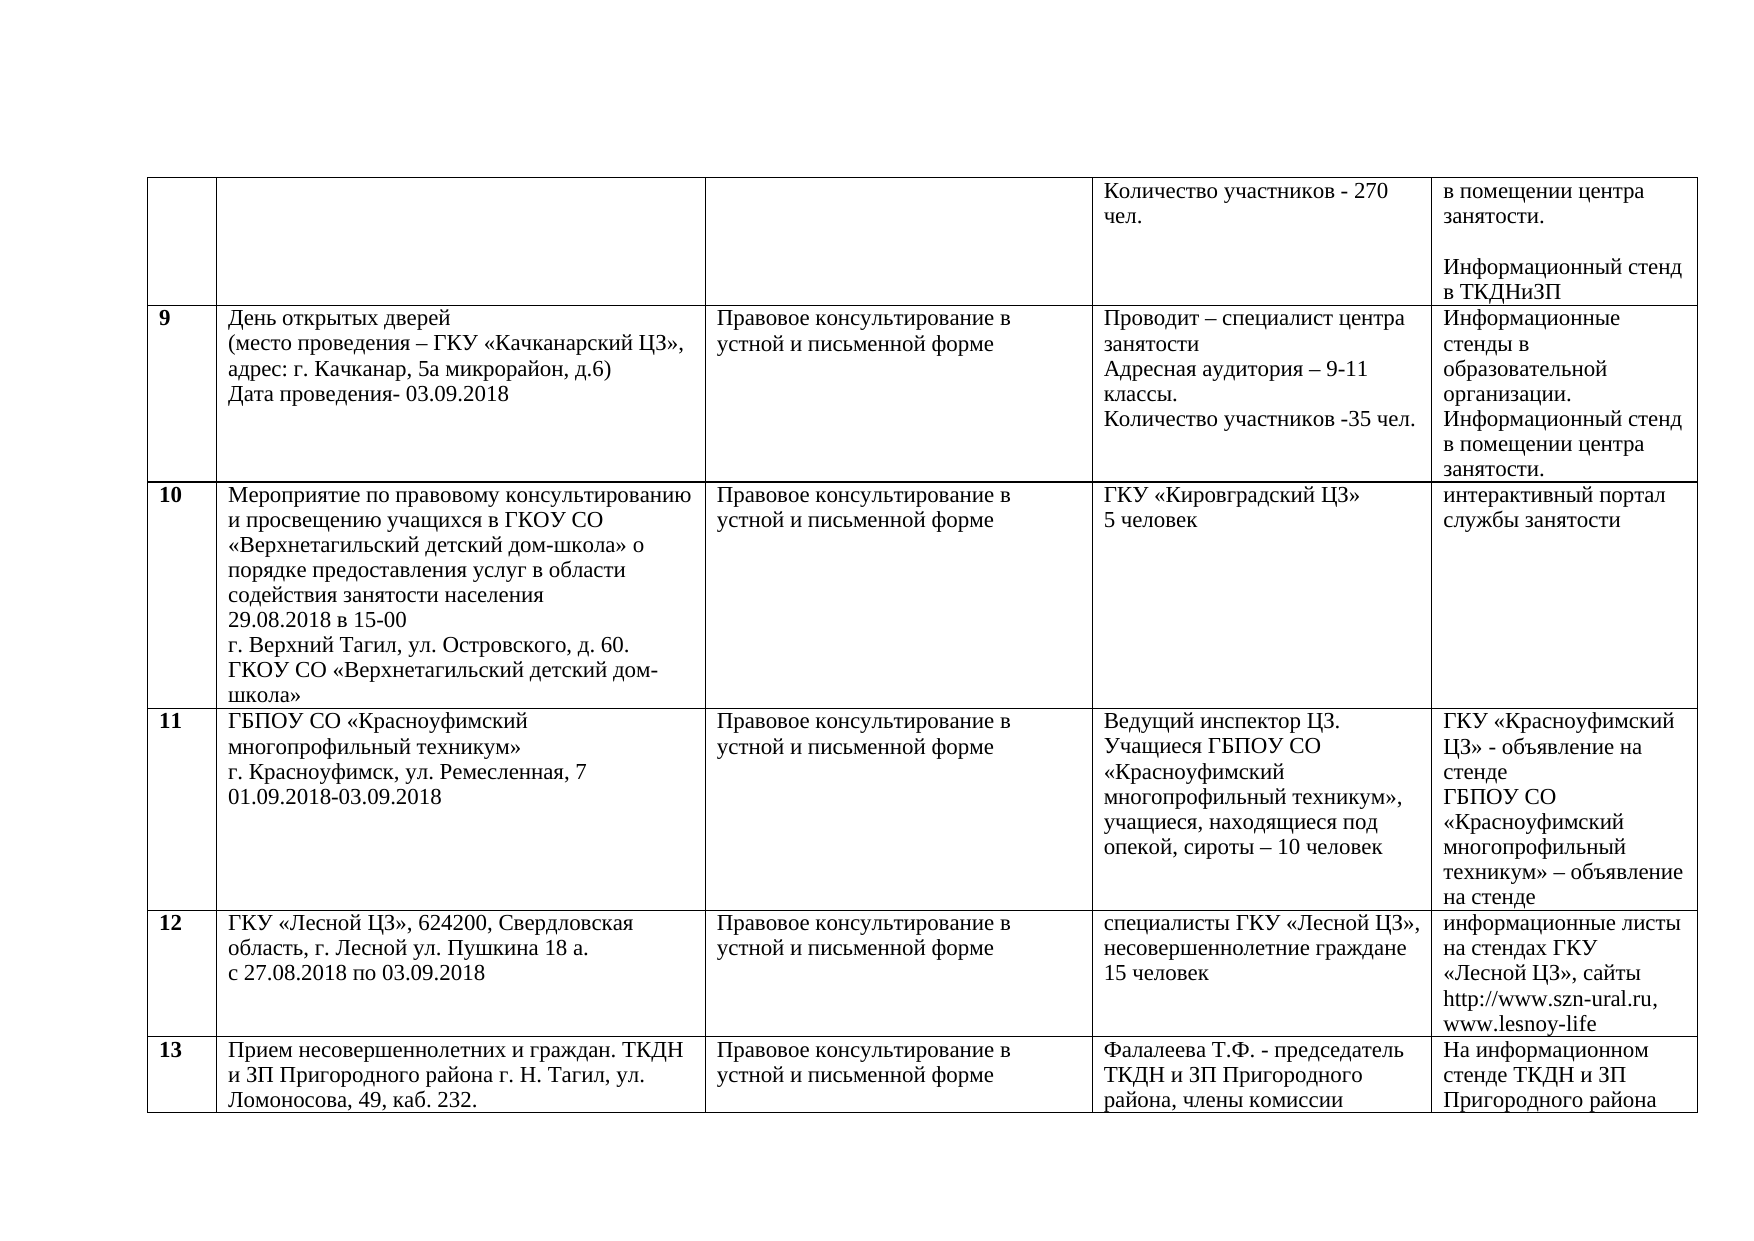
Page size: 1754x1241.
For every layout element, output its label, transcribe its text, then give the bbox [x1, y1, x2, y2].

table_cell ГКУ «Красноуфимский ЦЗ» - объявление на стенде ГБПОУ СО «Красноуфимский многопрофильный техникум» – объявление на стенде [1432, 709, 1697, 909]
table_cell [1093, 1037, 1431, 1112]
table_cell 8 [148, 178, 216, 305]
table_cell Проводит – специалист центра занятости Адресная аудитория – 9-11 классы. Количество участников -35 чел. [1093, 306, 1431, 481]
table_cell ГКУ «Кировградский ЦЗ» 5 человек [1093, 483, 1431, 708]
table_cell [706, 1037, 1092, 1112]
table_cell ГБПОУ СО «Красноуфимский многопрофильный техникум» г. Красноуфимск, ул. Ремесленная, 7 01.09.2018-03.09.2018 [217, 709, 705, 909]
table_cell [706, 178, 1092, 305]
table_cell Правовое консультирование в устной и письменной форме [706, 709, 1092, 909]
table_cell День открытых дверей (место проведения – ГКУ «Качканарский ЦЗ», адрес: г. Качканар, 5а микрорайон, д.6) Дата проведения- 03.09.2018 [217, 306, 705, 481]
table_cell 13 [148, 1037, 216, 1112]
table_cell Мероприятие по правовому консультированию и просвещению учащихся в ГКОУ СО «Верхнетагильский детский дом-школа» о порядке предоставления услуг в области содействия занятости населения 29.08.2018 в 15-00 г. Верхний Тагил, ул. Островского, д. 60. ГКОУ СО «Верхнетагильский детский дом-школа» [217, 483, 705, 708]
table_cell Информационные стенды в образовательной организации. Информационный стенд в помещении центра занятости. [1432, 306, 1697, 481]
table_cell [217, 1037, 705, 1112]
table_cell 10 [148, 483, 216, 708]
table_cell Правовое консультирование в устной и письменной форме [706, 483, 1092, 708]
table_cell специалисты ГКУ «Лесной ЦЗ», несовершеннолетние граждане 15 человек [1093, 911, 1431, 1036]
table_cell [1093, 178, 1431, 305]
table_cell Правовое консультирование в устной и письменной форме [706, 306, 1092, 481]
table_cell информационные листы на стендах ГКУ «Лесной ЦЗ», сайты httр://www.szn-ural.ru, www.lesnoy-life [1432, 911, 1697, 1036]
table_cell интерактивный портал службы занятости [1432, 483, 1697, 708]
table_cell Правовое консультирование в устной и письменной форме [706, 911, 1092, 1036]
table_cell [217, 178, 705, 305]
table_cell 11 [148, 709, 216, 909]
table_cell 12 [148, 911, 216, 1036]
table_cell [1432, 1037, 1697, 1112]
table_cell 9 [148, 306, 216, 481]
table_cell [1432, 178, 1697, 305]
table_cell Ведущий инспектор ЦЗ. Учащиеся ГБПОУ СО «Красноуфимский многопрофильный техникум», учащиеся, находящиеся под опекой, сироты – 10 человек [1093, 709, 1431, 909]
table_cell ГКУ «Лесной ЦЗ», 624200, Свердловская область, г. Лесной ул. Пушкина 18 а. с 27.08.2018 по 03.09.2018 [217, 911, 705, 1036]
